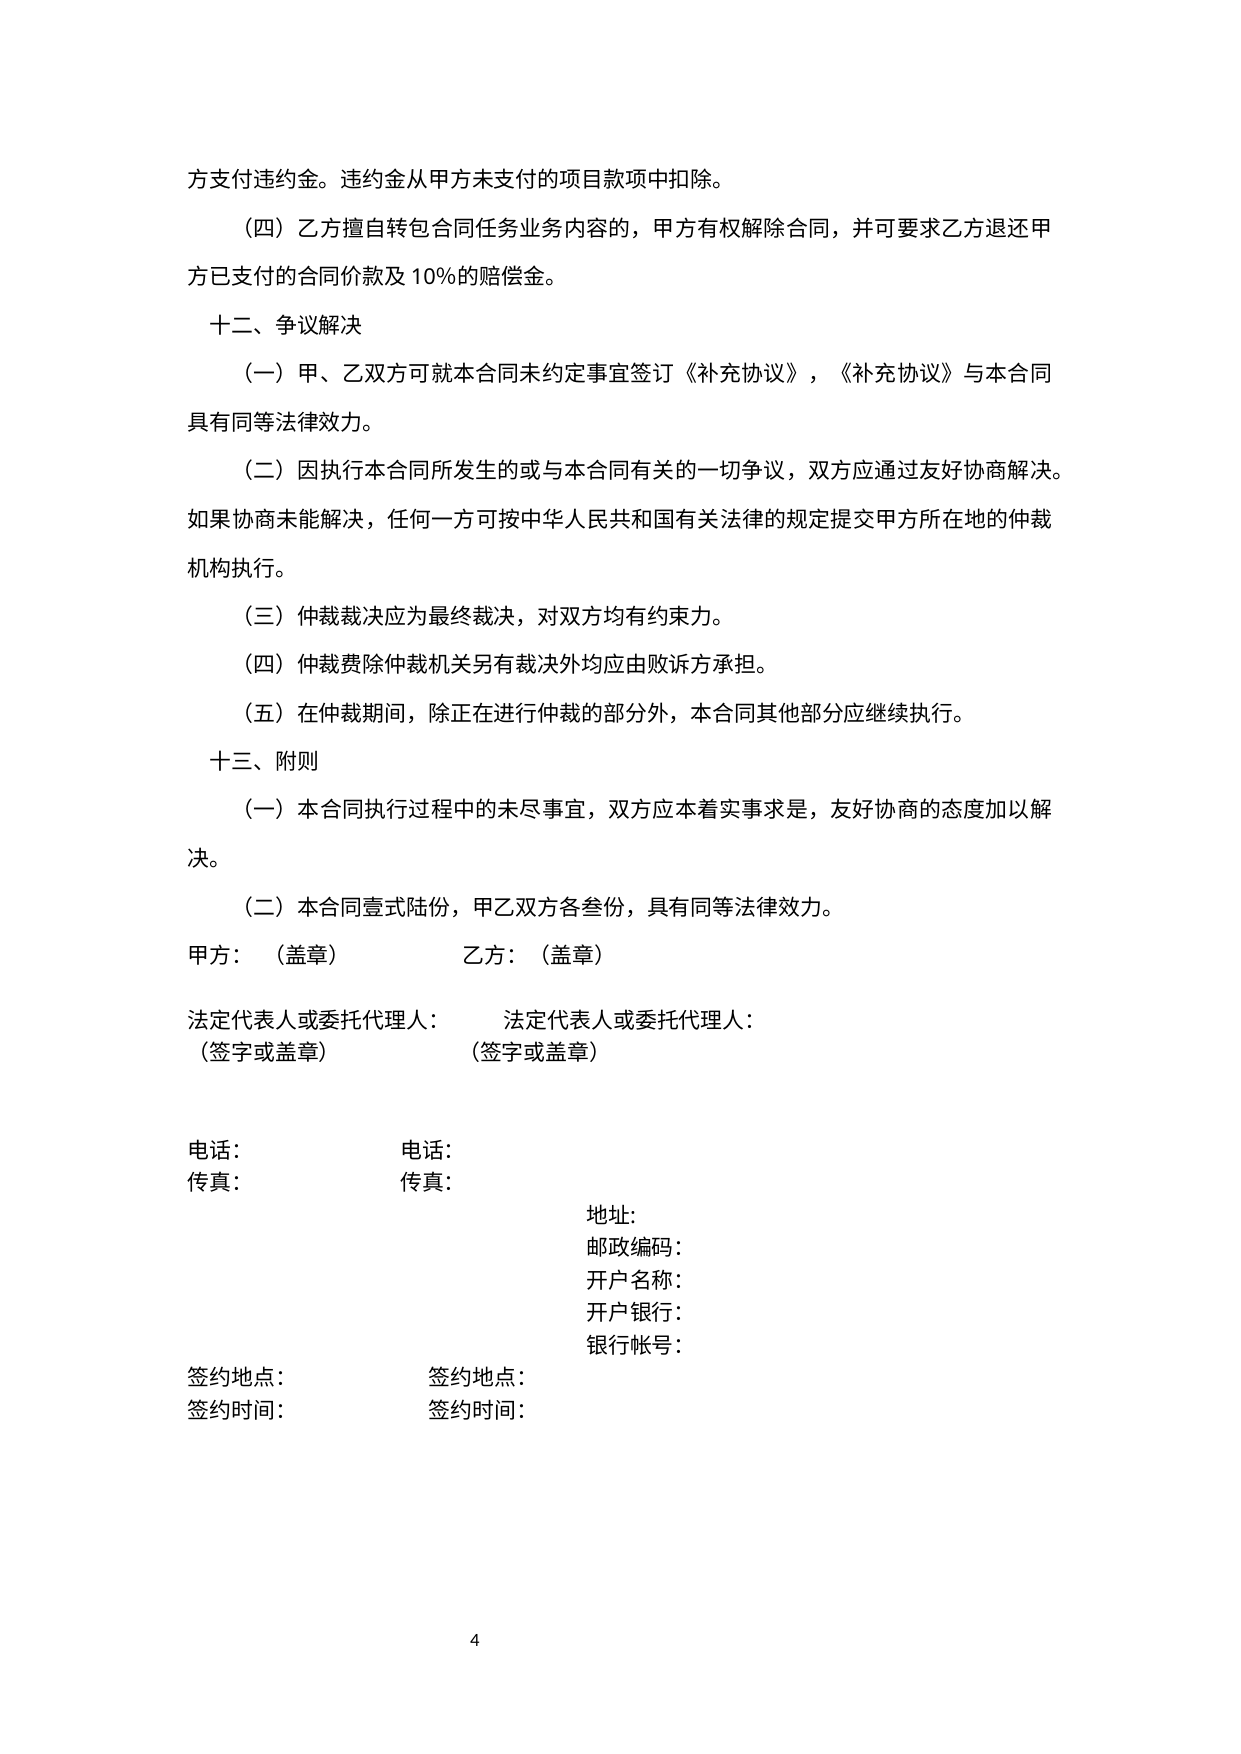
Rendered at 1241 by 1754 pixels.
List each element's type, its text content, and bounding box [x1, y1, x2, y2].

text 传真： 传真： [187, 1165, 1053, 1197]
text 地址: [187, 1197, 1046, 1230]
text （签字或盖章） （签字或盖章） [187, 1035, 1053, 1067]
text （四）仲裁费除仲裁机关另有裁决外均应由败诉方承担。 [187, 647, 1053, 679]
text 开户银行： [187, 1295, 1053, 1327]
text 十三、附则 [187, 744, 1053, 776]
text （一）甲、乙双方可就本合同未约定事宜签订《补充协议》，《补充协议》与本合同具有同等法律效力。 [187, 356, 1053, 437]
text 电话： 电话： [187, 1132, 1053, 1165]
text （二）本合同壹式陆份，甲乙双方各叁份，具有同等法律效力。 [187, 889, 1053, 922]
text （三）仲裁裁决应为最终裁决，对双方均有约束力。 [187, 599, 1053, 631]
text 法定代表人或委托代理人： 法定代表人或委托代理人： [187, 1002, 1053, 1035]
text （四）乙方擅自转包合同任务业务内容的，甲方有权解除合同，并可要求乙方退还甲方已支付的合同价款及10％的赔偿金。 [187, 210, 1053, 292]
text 邮政编码： [187, 1230, 1046, 1262]
text 签约时间： 签约时间： [187, 1392, 1053, 1425]
text 甲方： （盖章） 乙方：（盖章） [187, 937, 1053, 970]
text （五）在仲裁期间，除正在进行仲裁的部分外，本合同其他部分应继续执行。 [187, 695, 1053, 728]
text 签约地点： 签约地点： [187, 1360, 1053, 1392]
text 银行帐号： [187, 1327, 1053, 1360]
text 十二、争议解决 [187, 307, 1053, 340]
text （一）本合同执行过程中的未尽事宜，双方应本着实事求是，友好协商的态度加以解决。 [187, 792, 1053, 873]
text 开户名称： [187, 1262, 1053, 1295]
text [187, 162, 1053, 194]
text （二）因执行本合同所发生的或与本合同有关的一切争议，双方应通过友好协商解决。如果协商未能解决，任何一方可按中华人民共和国有关法律的规定提交甲方所在地的仲裁机构执行。 [187, 453, 1053, 583]
